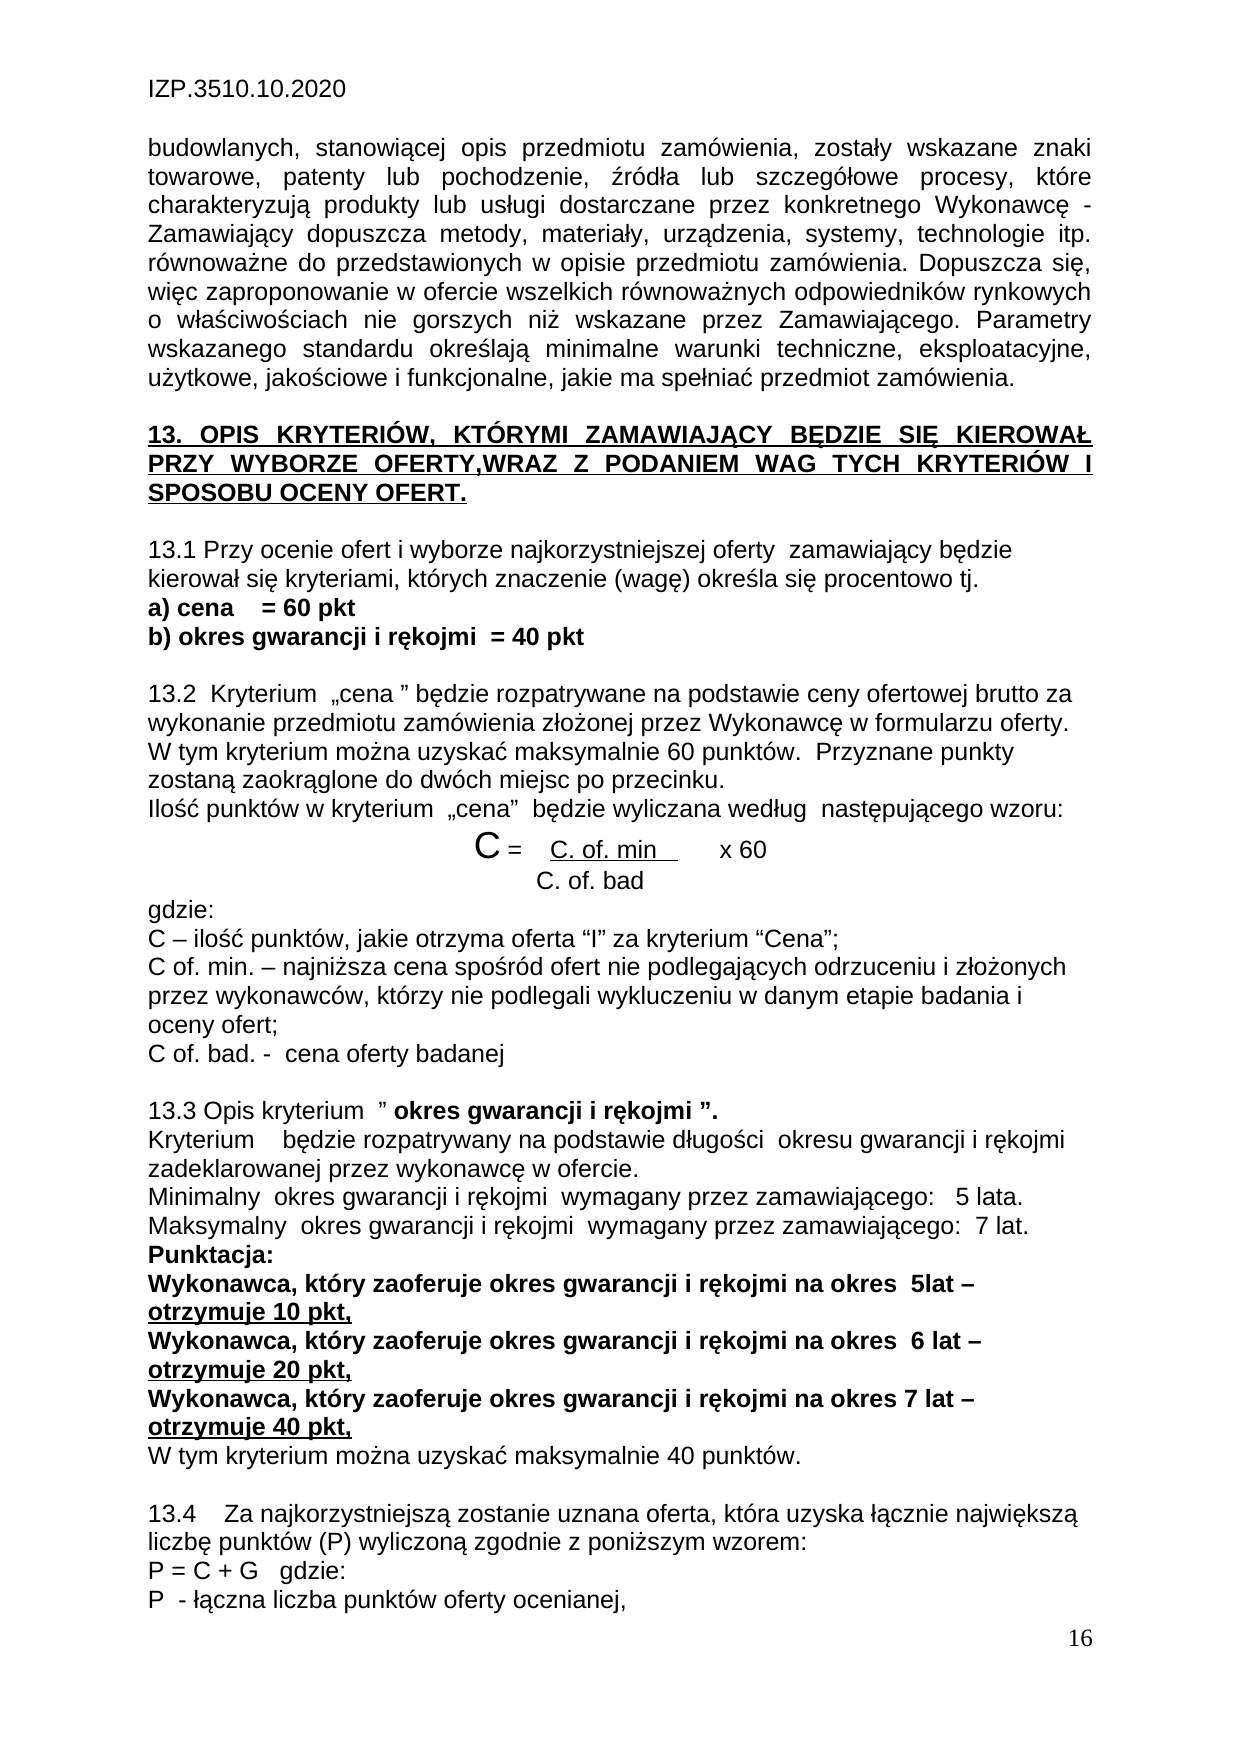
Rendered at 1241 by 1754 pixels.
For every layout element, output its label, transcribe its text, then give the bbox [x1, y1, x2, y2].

text gdzie: [148, 895, 1093, 923]
text C of. min. – najniższa cena spośród ofert nie podlegających odrzuceniu i złożonych przez wykonawców, którzy nie podlegali wykluczeniu w danym etapie badania i oceny ofert; [148, 952, 1093, 1038]
text Minimalny okres gwarancji i rękojmi wymagany przez zamawiającego: 5 lata. [148, 1182, 1093, 1211]
text 13.3 Opis kryterium ” okres gwarancji i rękojmi ”. [148, 1096, 1093, 1125]
text Wykonawca, który zaoferuje okres gwarancji i rękojmi na okres 7 lat – otrzymuje 40 pkt, [148, 1383, 1093, 1441]
text Maksymalny okres gwarancji i rękojmi wymagany przez zamawiającego: 7 lat. [148, 1211, 1093, 1240]
text 13. OPIS KRYTERIÓW, KTÓRYMI ZAMAWIAJĄCY BĘDZIE SIĘ KIEROWAŁ PRZY WYBORZE OFERTY,WRAZ Z PODANIEM WAG TYCH KRYTERIÓW I SPOSOBU OCENY OFERT. [148, 475, 1093, 507]
text 13.2 Kryterium „cena ” będzie rozpatrywane na podstawie ceny ofertowej brutto za wykonanie przedmiotu zamówienia złożonej przez Wykonawcę w formularzu oferty. W tym kryterium można uzyskać maksymalnie 60 punktów. Przyznane punkty zostaną zaokrąglone do dwóch miejsc po przecinku. [148, 679, 1093, 794]
text C = C. of. min x 60 [148, 823, 1093, 866]
text C of. bad. - cena oferty badanej [148, 1038, 1093, 1067]
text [148, 133, 1093, 392]
text 13.4 Za najkorzystniejszą zostanie uznana oferta, która uzyska łącznie największą liczbę punktów (P) wyliczoną zgodnie z poniższym wzorem: [148, 1498, 1093, 1556]
text C – ilość punktów, jakie otrzyma oferta “I” za kryterium “Cena”; [148, 923, 1093, 952]
text 13. OPIS KRYTERIÓW, KTÓRYMI ZAMAWIAJĄCY BĘDZIE SIĘ KIEROWAŁ PRZY WYBORZE OFERTY,WRAZ Z PODANIEM WAG TYCH KRYTERIÓW I SPOSOBU OCENY OFERT. [148, 447, 1093, 474]
text Kryterium będzie rozpatrywany na podstawie długości okresu gwarancji i rękojmi zadeklarowanej przez wykonawcę w ofercie. [148, 1125, 1093, 1182]
text Wykonawca, który zaoferuje okres gwarancji i rękojmi na okres 6 lat – otrzymuje 20 pkt, [148, 1326, 1093, 1383]
text C. of. bad [148, 866, 1093, 895]
text W tym kryterium można uzyskać maksymalnie 40 punktów. [148, 1441, 1093, 1470]
text Ilość punktów w kryterium „cena” będzie wyliczana według następującego wzoru: [148, 794, 1093, 823]
text Punktacja: [148, 1240, 1093, 1268]
text 13. OPIS KRYTERIÓW, KTÓRYMI ZAMAWIAJĄCY BĘDZIE SIĘ KIEROWAŁ PRZY WYBORZE OFERTY,WRAZ Z PODANIEM WAG TYCH KRYTERIÓW I SPOSOBU OCENY OFERT. [148, 420, 1093, 445]
text P - łączna liczba punktów oferty ocenianej, [148, 1585, 1093, 1613]
text P = C + G gdzie: [148, 1556, 1093, 1585]
text a) cena = 60 pkt [148, 593, 1093, 622]
text Wykonawca, który zaoferuje okres gwarancji i rękojmi na okres 5lat – otrzymuje 10 pkt, [148, 1268, 1093, 1326]
text 13.1 Przy ocenie ofert i wyborze najkorzystniejszej oferty zamawiający będzie kierował się kryteriami, których znaczenie (wagę) określa się procentowo tj. [148, 535, 1093, 593]
text b) okres gwarancji i rękojmi = 40 pkt [148, 622, 1093, 650]
